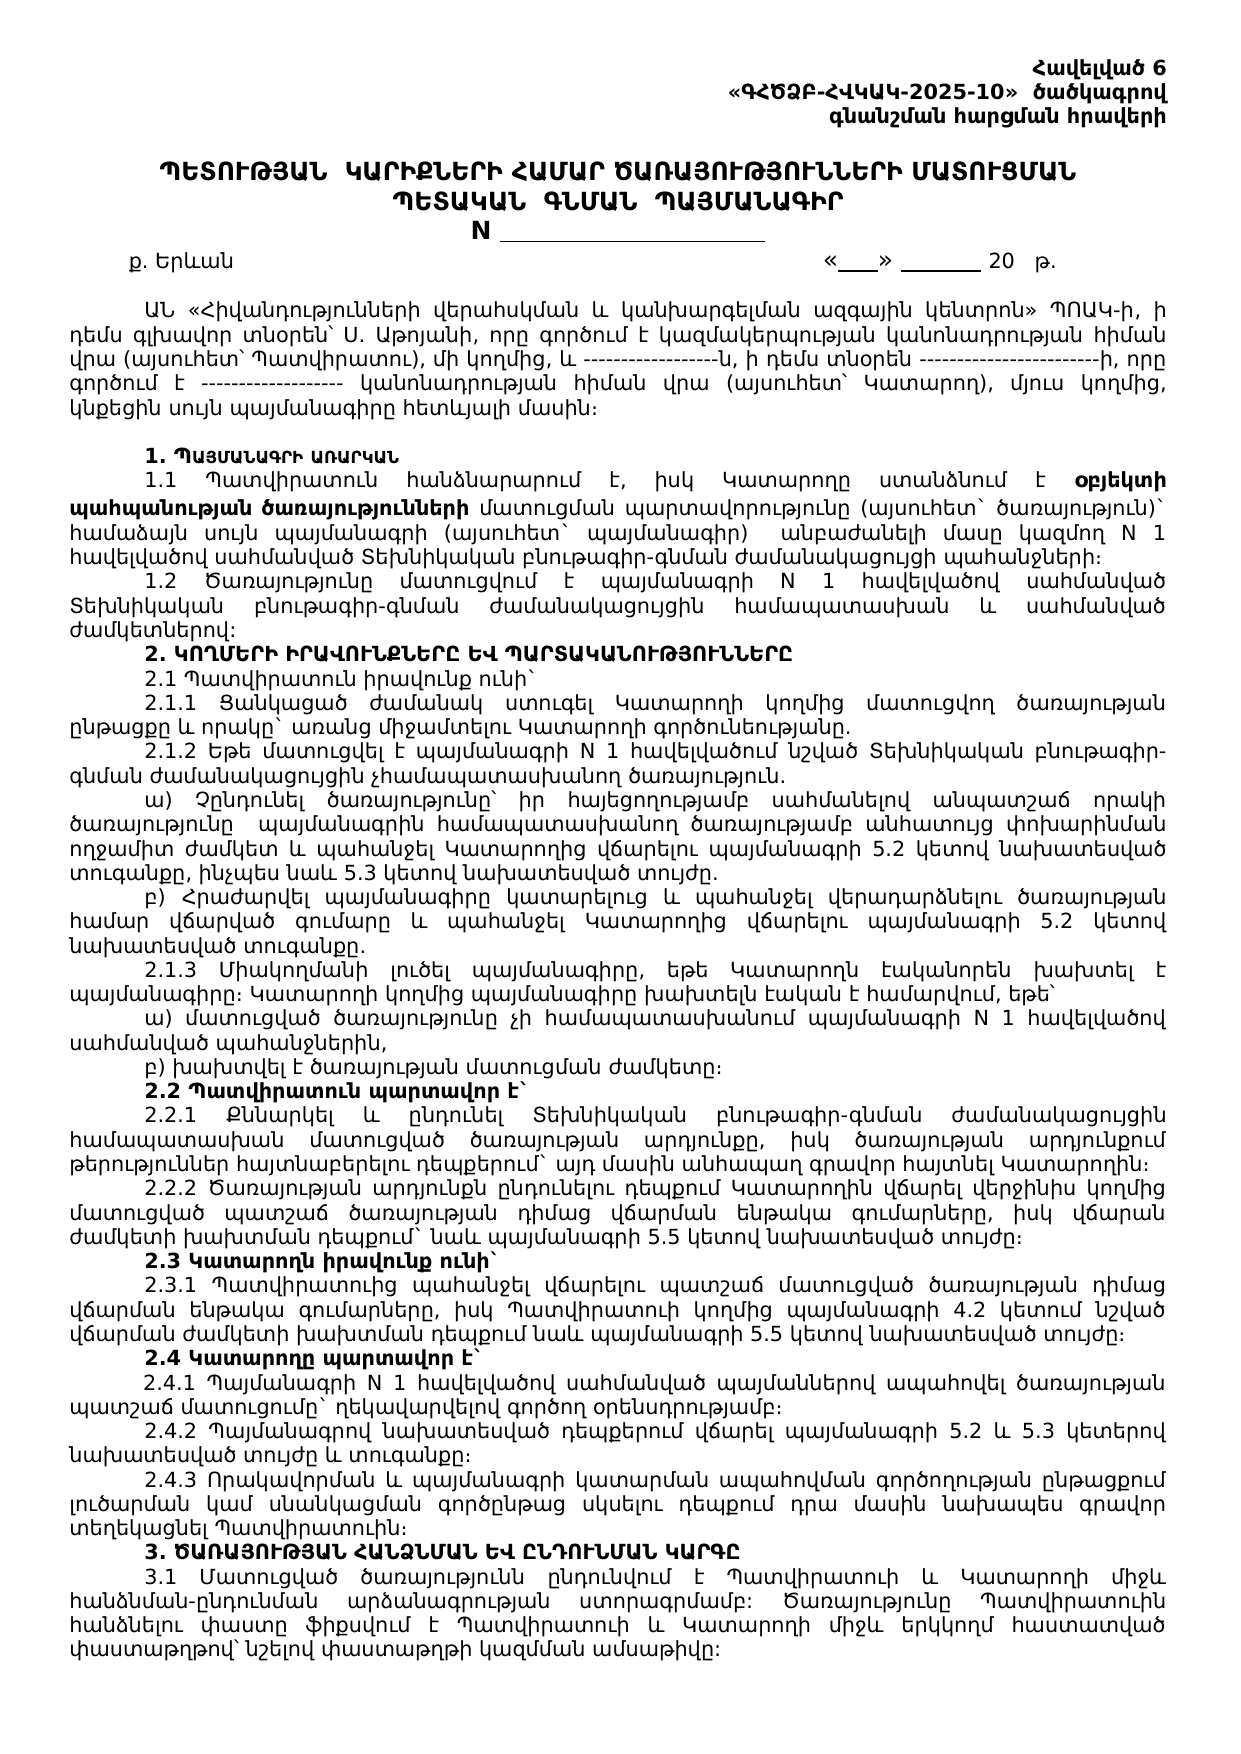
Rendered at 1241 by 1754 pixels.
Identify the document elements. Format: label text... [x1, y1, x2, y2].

text 2.4.3 Որակավորման և պայմանագրի կատարման ապահովման գործողության ընթացքում լուծարման կամ սնանկացման գործընթաց սկսելու դեպքում դրա մասին նախապես գրավոր տեղեկացնել Պատվիրատուին։ [69, 1468, 1167, 1540]
text 3. ԾԱՌԱՅՈՒԹՅԱՆ ՀԱՆՁՆՄԱՆ ԵՎ ԸՆԴՈՒՆՄԱՆ ԿԱՐԳԸ [69, 1540, 1167, 1565]
text 2.3 Կատարողն իրավունք ունի` [69, 1249, 1167, 1273]
text 2.4.1 Պայմանագրի N 1 հավելվածով սահմանված պայմաններով ապահովել ծառայության պատշաճ մատուցումը` ղեկավարվելով գործող օրենսդրությամբ։ [69, 1371, 1167, 1419]
text 2.4 Կատարողը պարտավոր է` [69, 1346, 1167, 1371]
text բ) խախտվել է ծառայության մատուցման ժամկետը։ [69, 1055, 1167, 1079]
text ա) Չընդունել ծառայությունը՝ իր հայեցողությամբ սահմանելով անպատշաճ որակի ծառայությունը պայմանագրին համապատասխանող ծառայությամբ անհատույց փոխարինման ողջամիտ ժամկետ և պահանջել Կատարողից վճարելու պայմանագրի 5.2 կետով նախատեսված տուգանքը, ինչպես նաև 5.3 կետով նախատեսված տույժը. [69, 788, 1167, 885]
text 2.1.1 Ցանկացած ժամանակ ստուգել Կատարողի կողմից մատուցվող ծառայության ընթացքը և որակը` առանց միջամտելու Կատարողի գործունեությանը. [69, 691, 1167, 739]
text 2. ԿՈՂՄԵՐԻ ԻՐԱՎՈՒՆՔՆԵՐԸ ԵՎ ՊԱՐՏԱԿԱՆՈՒԹՅՈՒՆՆԵՐԸ [69, 642, 1167, 667]
text 1.1 Պատվիրատուն հանձնարարում է, իսկ Կատարողը ստանձնում է օբյեկտի պահպանության ծառայությունների մատուցման պարտավորությունը (այսուհետ` ծառայություն)` համաձայն սույն պայմանագրի (այսուհետ` պայմանագիր) անբաժանելի մասը կազմող N 1 հավելվածով սահմանված Տեխնիկական բնութագիր-գնման ժամանակացույցի պահանջների։ [69, 468, 1167, 569]
text 3.1 Մատուցված ծառայությունն ընդունվում է Պատվիրատուի և Կատարողի միջև հանձնման-ընդունման արձանագրության ստորագրմամբ: Ծառայությունը Պատվիրատուին հանձնելու փաստը ֆիքսվում է Պատվիրատուի և Կատարողի միջև երկկողմ հաստատված փաստաթղթով՝ նշելով փաստաթղթի կազմման ամսաթիվը: [69, 1565, 1167, 1662]
text ա) մատուցված ծառայությունը չի համապատասխանում պայմանագրի N 1 հավելվածով սահմանված պահանջներին, [69, 1006, 1167, 1055]
text 2.2.1 Քննարկել և ընդունել Տեխնիկական բնութագիր-գնման ժամանակացույցին համապատասխան մատուցված ծառայության արդյունքը, իսկ ծառայության արդյունքում թերություններ հայտնաբերելու դեպքերում` այդ մասին անհապաղ գրավոր հայտնել Կատարողին։ [69, 1103, 1167, 1176]
text 1. Պայմանագրի առարկան [69, 444, 1167, 468]
text 2.1.2 Եթե մատուցվել է պայմանագրի N 1 հավելվածում նշված Տեխնիկական բնութագիր-գնման ժամանակացույցին չհամապատասխանող ծառայություն. [69, 739, 1167, 788]
text N [54, 216, 1167, 245]
text գնանշման հարցման հրավերի [69, 104, 1167, 128]
text «ԳՀԾՁԲ-ՀՎԿԱԿ-2025-10» ծածկագրով [69, 80, 1167, 104]
text 2.2.2 Ծառայության արդյունքն ընդունելու դեպքում Կատարողին վճարել վերջինիս կողմից մատուցված պատշաճ ծառայության դիմաց վճարման ենթակա գումարները, իսկ վճարան ժամկետի խախտման դեպքում` նաև պայմանագրի 5.5 կետով նախատեսված տույժը։ [69, 1176, 1167, 1249]
text ք. Երևան « » 20 թ. [69, 245, 1167, 274]
text ՊԵՏԱԿԱՆ ԳՆՄԱՆ ՊԱՅՄԱՆԱԳԻՐ [54, 187, 1167, 216]
text Հավելված 6 [69, 56, 1167, 80]
text բ) Հրաժարվել պայմանագիրը կատարելուց և պահանջել վերադարձնելու ծառայության համար վճարված գումարը և պահանջել Կատարողից վճարելու պայմանագրի 5.2 կետով նախատեսված տուգանքը. [69, 885, 1167, 958]
text 2.1.3 Միակողմանի լուծել պայմանագիրը, եթե Կատարողն էականորեն խախտել է պայմանագիրը։ Կատարողի կողմից պայմանագիրը խախտելն էական է համարվում, եթե՝ [69, 958, 1167, 1006]
text 2.1 Պատվիրատուն իրավունք ունի` [69, 667, 1167, 691]
text 2.3.1 Պատվիրատուից պահանջել վճարելու պատշաճ մատուցված ծառայության դիմաց վճարման ենթակա գումարները, իսկ Պատվիրատուի կողմից պայմանագրի 4.2 կետում նշված վճարման ժամկետի խախտման դեպքում նաև պայմանագրի 5.5 կետով նախատեսված տույժը։ [69, 1273, 1167, 1346]
text 2.4.2 Պայմանագրով նախատեսված դեպքերում վճարել պայմանագրի 5.2 և 5.3 կետերով նախատեսված տույժը և տուգանքը։ [69, 1419, 1167, 1468]
text 2.2 Պատվիրատուն պարտավոր է` [69, 1079, 1167, 1103]
text ՊԵՏՈՒԹՅԱՆ ԿԱՐԻՔՆԵՐԻ ՀԱՄԱՐ ԾԱՌԱՅՈՒԹՅՈՒՆՆԵՐԻ ՄԱՏՈՒՑՄԱՆ [54, 157, 1167, 187]
text ԱՆ «Հիվանդությունների վերահսկման և կանխարգելման ազգային կենտրոն» ՊՈԱԿ-ի, ի դեմս գլխավոր տնօրեն՝ Ս. Աթոյանի, որը գործում է կազմակերպության կանոնադրության հիման վրա (այսուհետ՝ Պատվիրատու), մի կողմից, և ------------------ն, ի դեմս տնօրեն ------------------------ի, որը գործում է ------------------- կանոնադրության հիման վրա (այսուհետ՝ Կատարող), մյուս կողմից, կնքեցին սույն պայմանագիրը հետևյալի մասին։ [69, 298, 1167, 420]
text 1.2 Ծառայությունը մատուցվում է պայմանագրի N 1 հավելվածով սահմանված Տեխնիկական բնութագիր-գնման ժամանակացույցին համապատասխան և սահմանված ժամկետներով: [69, 569, 1167, 642]
